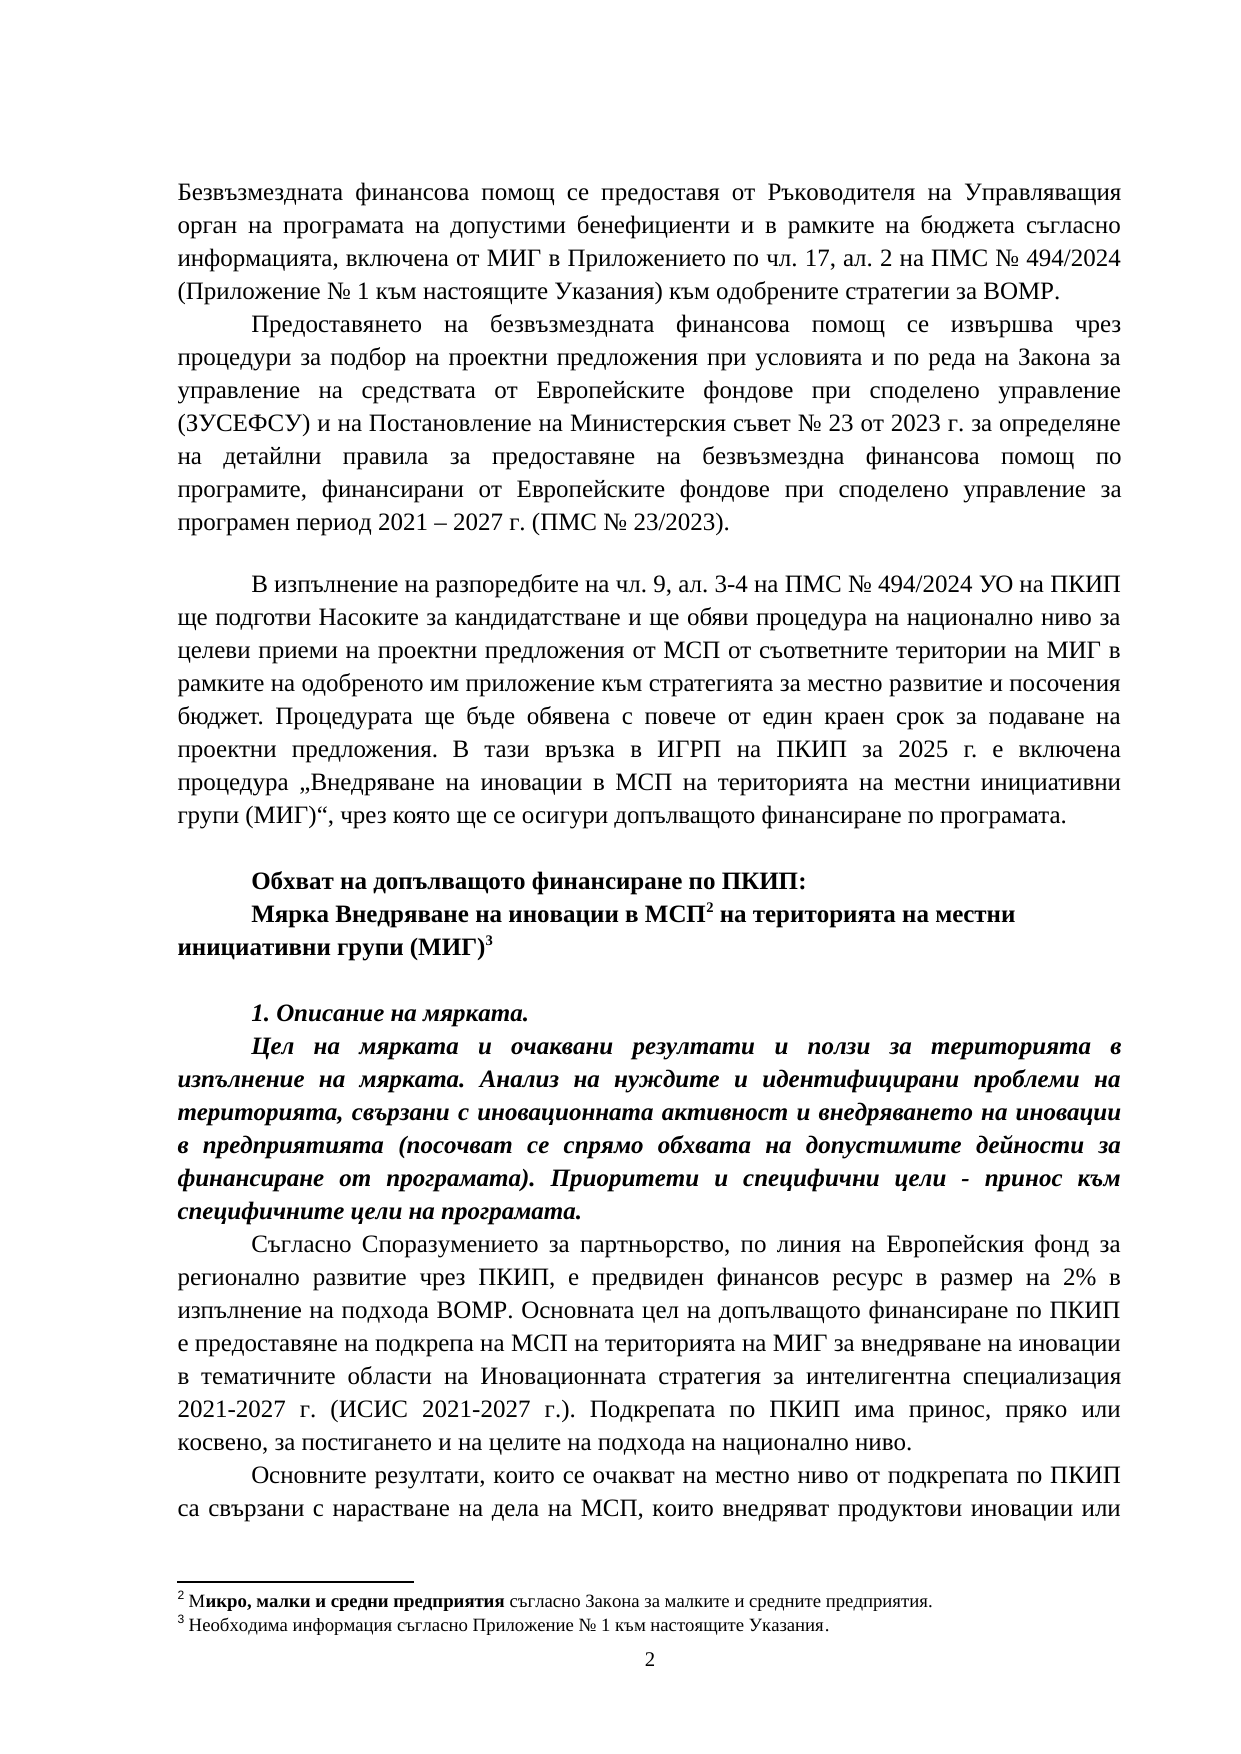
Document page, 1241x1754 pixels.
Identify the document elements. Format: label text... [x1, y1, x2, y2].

text Мярка Внедряване на иновации в МСП на територията на местни инициативни групи (МИГ) [177, 899, 1122, 961]
text В изпълнение на разпоредбите на чл. 9, ал. 3-4 на ПМС № 494/2024 УО на ПКИП ще подготви Насоките за кандидатстване и ще обяви процедура на национално ниво за целеви приеми на проектни предложения от МСП от съответните територии на МИГ в рамките на одобреното им приложение към стратегията за местно развитие и посочения бюджет. Процедурата ще бъде обявена с повече от един краен срок за подаване на проектни предложения. В тази връзка в ИГРП на ПКИП за 2025 г. е включена процедура „Внедряване на иновации в МСП на територията на местни инициативни групи (МИГ)“, чрез която ще се осигури допълващото финансиране по програмата. [177, 569, 1122, 829]
text Предоставянето на безвъзмездната финансова помощ се извършва чрез процедури за подбор на проектни предложения при условията и по реда на Закона за управление на средствата от Европейските фондове при споделено управление (ЗУСЕФСУ) и на Постановление на Министерския съвет № 23 от 2023 г. за определяне на детайлни правила за предоставяне на безвъзмездна финансова помощ по програмите, финансирани от Европейските фондове при споделено управление за програмен период 2021 – 2027 г. (ПМС № 23/2023). [177, 309, 1122, 536]
text Цел на мярката и очаквани резултати и ползи за територията в изпълнение на мярката. Анализ на нуждите и идентифицирани проблеми на територията, свързани с иновационната активност и внедряването на иновации в предприятията (посочват се спрямо обхвата на допустимите дейности за финансиране от програмата). Приоритети и специфични цели - принос към специфичните цели на програмата. [177, 1031, 1122, 1225]
text Съгласно Споразумението за партньорство, по линия на Европейския фонд за регионално развитие чрез ПКИП, е предвиден финансов ресурс в размер на 2% в изпълнение на подхода ВОМР. Основната цел на допълващото финансиране по ПКИП е предоставяне на подкрепа на МСП на територията на МИГ за внедряване на иновации в тематичните области на Иновационната стратегия за интелигентна специализация 2021-2027 г. (ИСИС 2021-2027 г.). Подкрепата по ПКИП има принос, пряко или косвено, за постигането и на целите на подхода на национално ниво. [177, 1229, 1122, 1456]
text 1. Описание на мярката. [177, 998, 1122, 1027]
text Обхват на допълващото финансиране по ПКИП: [177, 866, 1122, 895]
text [177, 177, 1122, 305]
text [177, 1460, 1122, 1522]
